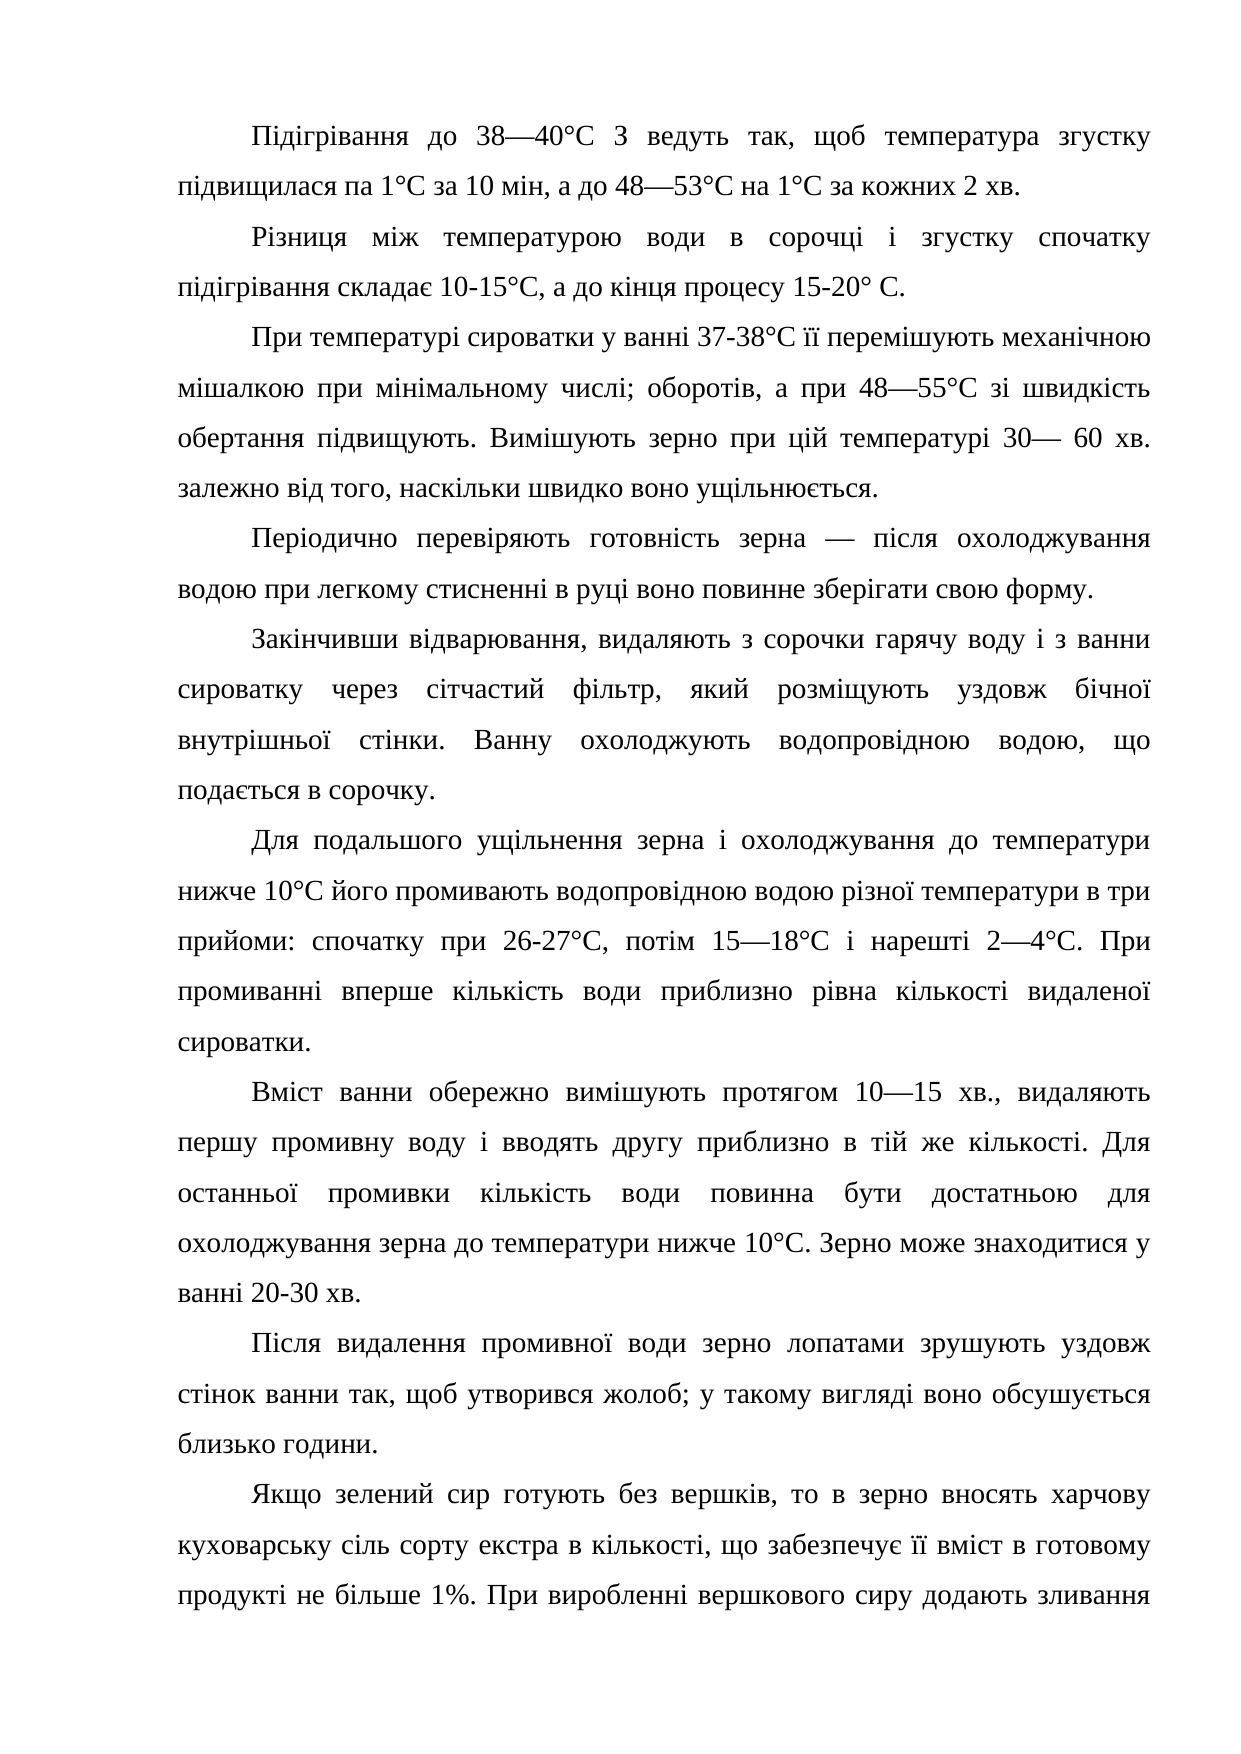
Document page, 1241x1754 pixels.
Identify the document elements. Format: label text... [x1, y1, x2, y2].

text Закінчивши відварювання, видаляють з сорочки гарячу воду і з ванни сироватку через сітчастий фільтр, який розміщують уздовж бічної внутрішньої стінки. Ванну охолоджують водопровідною водою, що подається в сорочку. [177, 621, 1152, 806]
text Після видалення промивної води зерно лопатами зрушують уздовж стінок ванни так, щоб утворився жолоб; у такому вигляді воно обсушується близько години. [177, 1326, 1152, 1460]
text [177, 1477, 1152, 1611]
text Різниця між температурою води в сорочці і згустку спочатку підігрівання складає 10-15°С, а до кінця процесу 15-20° С. [177, 219, 1152, 303]
text Підігрівання до 38—40°С З ведуть так, щоб температура згустку підвищилася па 1°С за 10 мін, а до 48—53°С на 1°С за кожних 2 хв. [177, 118, 1152, 202]
text Для подальшого ущільнення зерна і охолоджування до температури нижче 10°С його промивають водопровідною водою різної температури в три прийоми: спочатку при 26-27°С, потім 15—18°С і нарешті 2—4°С. При промиванні вперше кількість води приблизно рівна кількості видаленої сироватки. [177, 822, 1152, 1057]
text Вміст ванни обережно вимішують протягом 10—15 хв., видаляють першу промивну воду і вводять другу приблизно в тій же кількості. Для останньої промивки кількість води повинна бути достатньою для охолоджування зерна до температури нижче 10°С. Зерно може знаходитися у ванні 20-30 хв. [177, 1074, 1152, 1309]
text При температурі сироватки у ванні 37-38°С її перемішують механічною мішалкою при мінімальному числі; оборотів, а при 48—55°С зі швидкість обертання підвищують. Вимішують зерно при цій температурі 30— 60 хв. залежно від того, наскільки швидко воно ущільнюється. [177, 319, 1152, 504]
text Періодично перевіряють готовність зерна — після охолоджування водою при легкому стисненні в руці воно повинне зберігати свою форму. [177, 521, 1152, 604]
